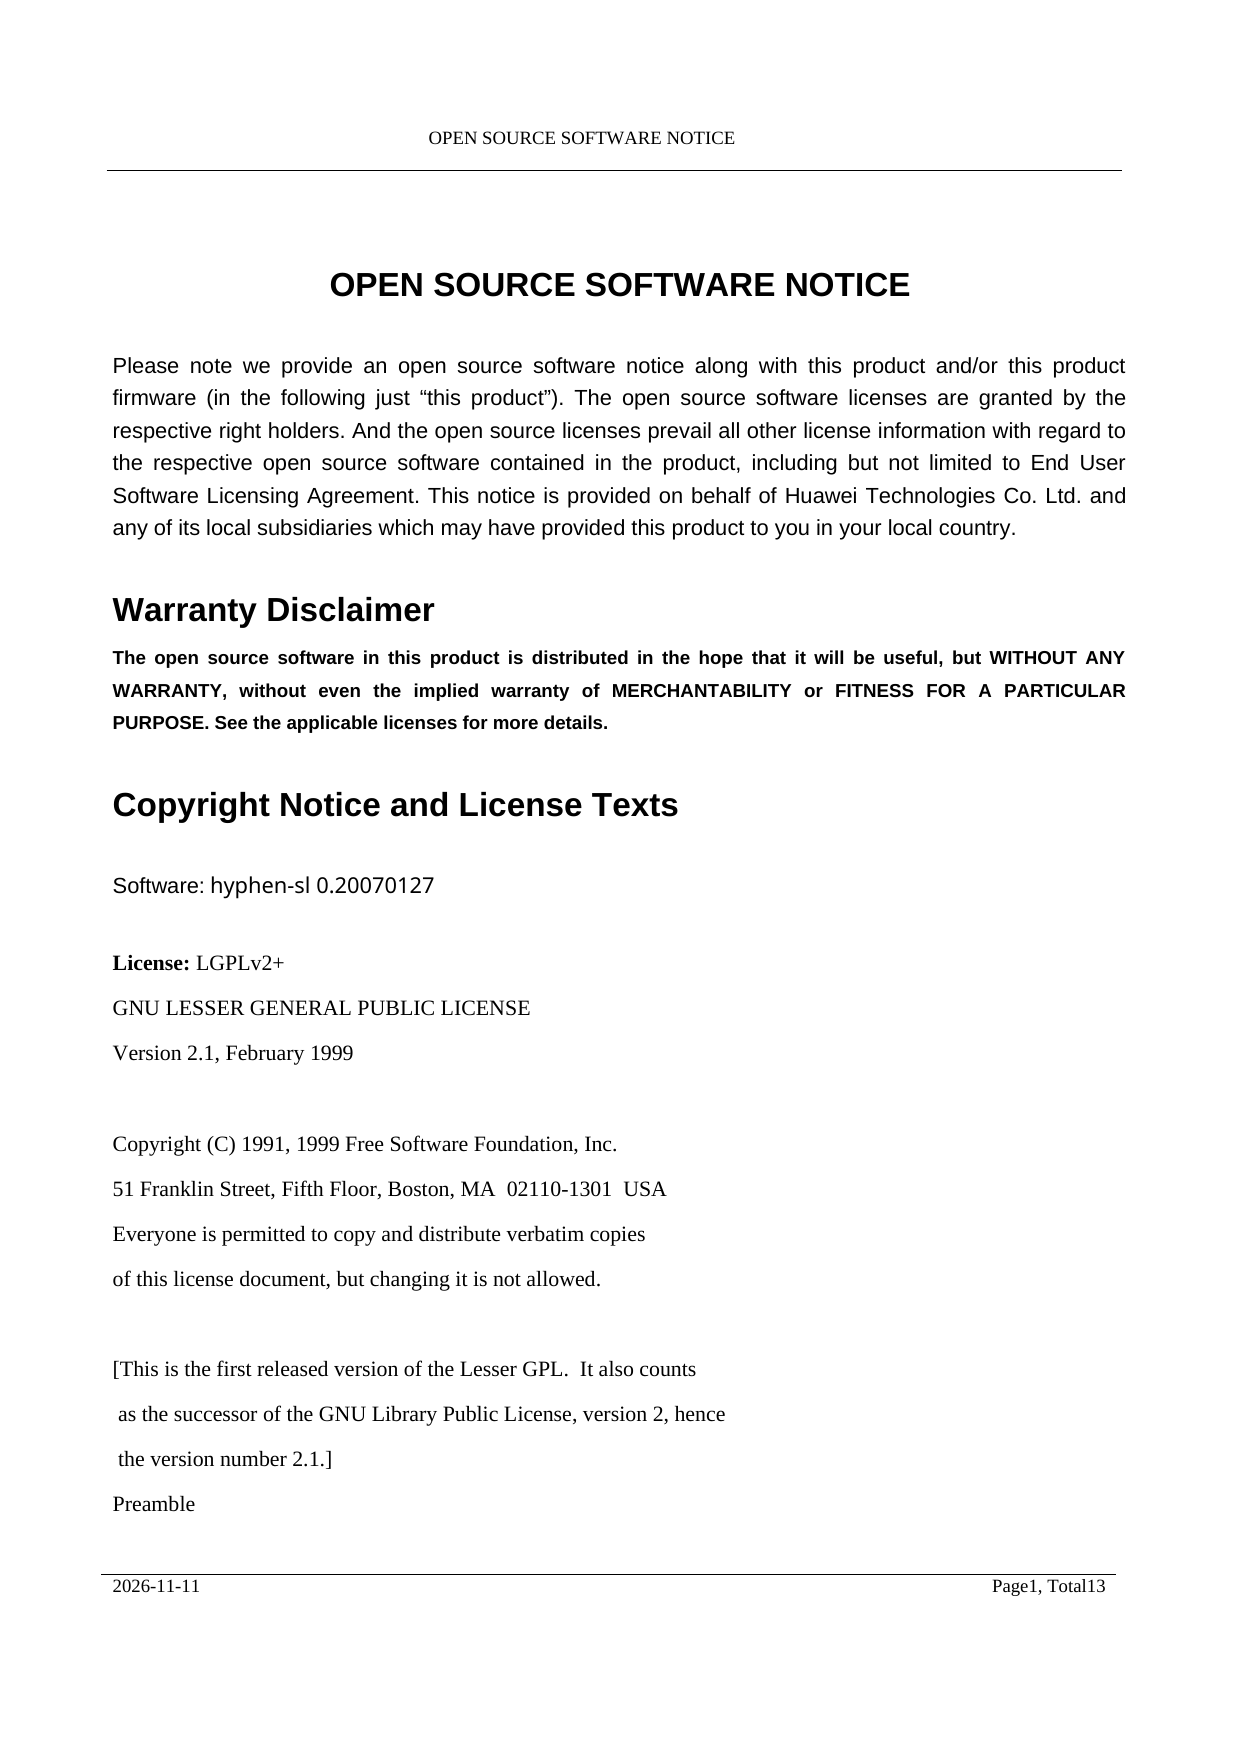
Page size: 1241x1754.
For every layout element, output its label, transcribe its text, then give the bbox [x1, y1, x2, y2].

text [This is the first released version of the Lesser GPL. It also counts [112, 1352, 1128, 1385]
text Software: hyphen-sl 0.20070127 [112, 869, 1128, 901]
text 51 Franklin Street, Fifth Floor, Boston, MA 02110-1301 USA [112, 1172, 1128, 1204]
text the version number 2.1.] [112, 1443, 1128, 1475]
text Copyright Notice and License Texts [112, 771, 1128, 836]
text Preamble [112, 1488, 1128, 1520]
text Version 2.1, February 1999 [112, 1037, 1128, 1069]
text OPEN SOURCE SOFTWARE NOTICE [112, 251, 1128, 316]
text Everyone is permitted to copy and distribute verbatim copies [112, 1217, 1128, 1250]
text The open source software in this product is distributed in the hope that it will be useful, but WITHOUT ANY WARRANTY, without even the implied warranty of MERCHANTABILITY or FITNESS FOR A PARTICULAR PURPOSE. See the applicable licenses for more details. [112, 641, 1128, 739]
text Copyright (C) 1991, 1999 Free Software Foundation, Inc. [112, 1127, 1128, 1159]
text of this license document, but changing it is not allowed. [112, 1262, 1128, 1295]
text Please note we provide an open source software notice along with this product and/or this product firmware (in the following just “this product”). The open source software licenses are granted by the respective right holders. And the open source licenses prevail all other license information with regard to the respective open source software contained in the product, including but not limited to End User Software Licensing Agreement. This notice is provided on behalf of Huawei Technologies Co. Ltd. and any of its local subsidiaries which may have provided this product to you in your local country. [112, 349, 1128, 544]
text as the successor of the GNU Library Public License, version 2, hence [112, 1398, 1128, 1430]
text License: LGPLv2+ [112, 947, 1128, 979]
text GNU LESSER GENERAL PUBLIC LICENSE [112, 992, 1128, 1024]
text Warranty Disclaimer [112, 576, 1128, 641]
